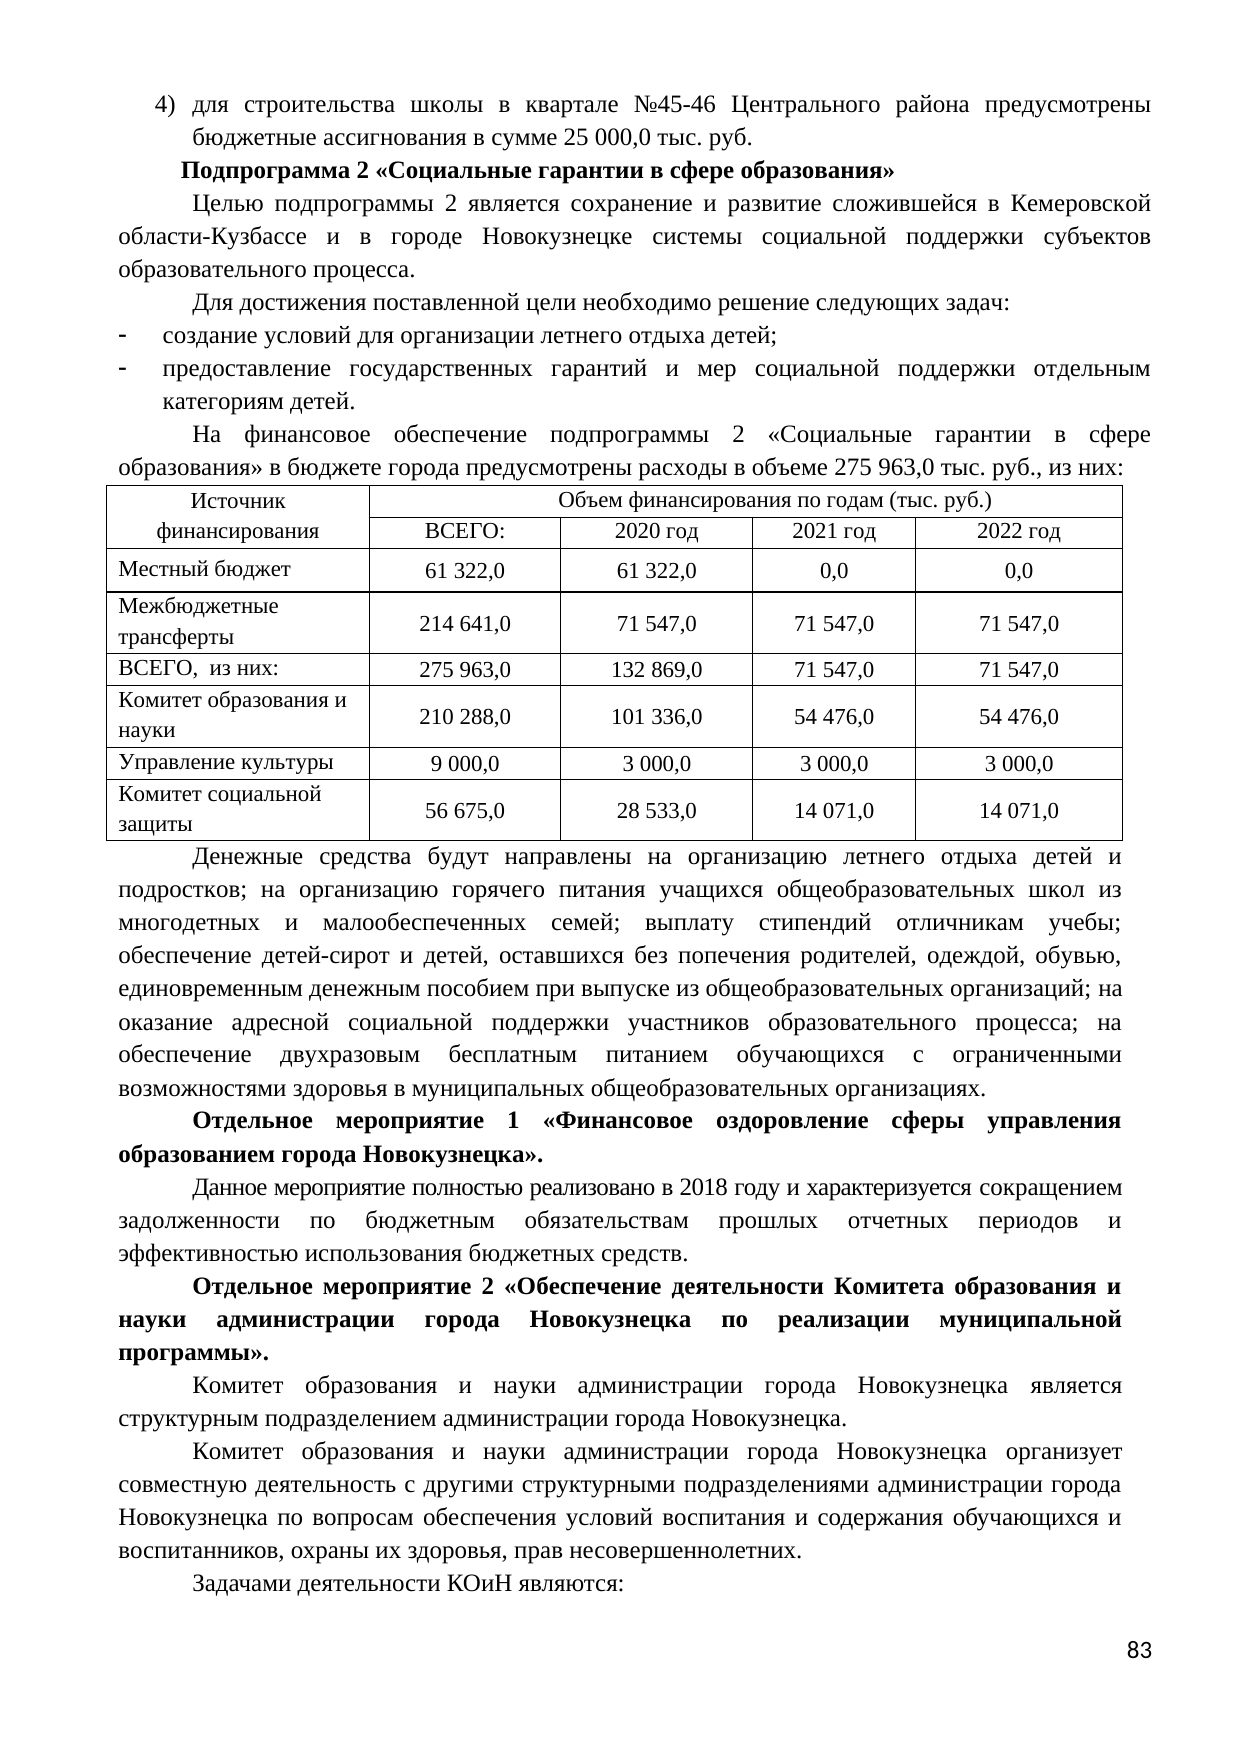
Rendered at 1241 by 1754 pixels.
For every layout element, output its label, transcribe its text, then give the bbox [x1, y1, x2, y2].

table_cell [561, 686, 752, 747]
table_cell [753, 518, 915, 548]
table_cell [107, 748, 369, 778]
list создание условий для организации летнего отдыха детей; [118, 320, 1152, 348]
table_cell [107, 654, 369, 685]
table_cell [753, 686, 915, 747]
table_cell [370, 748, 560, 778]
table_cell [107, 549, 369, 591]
text Задачами деятельности КОиН являются: [118, 1568, 1122, 1597]
text Целью подпрограммы 2 является сохранение и развитие сложившейся в Кемеровской области-Кузбассе и в городе Новокузнецке системы социальной поддержки субъектов образовательного процесса. [118, 188, 1152, 282]
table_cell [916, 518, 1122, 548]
text Комитет образования и науки администрации города Новокузнецка является структурным подразделением администрации города Новокузнецка. [118, 1370, 1122, 1432]
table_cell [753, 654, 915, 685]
list для строительства школы в квартале №45-46 Центрального района предусмотрены бюджетные ассигнования в сумме 25 000,0 тыс. руб. [154, 89, 1152, 150]
text Комитет образования и науки администрации города Новокузнецка организует совместную деятельность с другими структурными подразделениями администрации города Новокузнецка по вопросам обеспечения условий воспитания и содержания обучающихся и воспитанников, охраны их здоровья, прав несовершеннолетних. [118, 1436, 1122, 1564]
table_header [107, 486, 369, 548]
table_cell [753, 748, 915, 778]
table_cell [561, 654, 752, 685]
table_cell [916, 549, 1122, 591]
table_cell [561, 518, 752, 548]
list предоставление государственных гарантий и мер социальной поддержки отдельным категориям детей. [118, 353, 1152, 414]
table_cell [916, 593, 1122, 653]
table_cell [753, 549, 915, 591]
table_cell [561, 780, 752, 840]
text На финансовое обеспечение подпрограммы 2 «Социальные гарантии в сфере образования» в бюджете города предусмотрены расходы в объеме 275 963,0 тыс. руб., из них: [118, 419, 1152, 481]
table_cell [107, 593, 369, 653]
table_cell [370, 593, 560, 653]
text Отдельное мероприятие 1 «Финансовое оздоровление сферы управления образованием города Новокузнецка». [118, 1106, 1122, 1167]
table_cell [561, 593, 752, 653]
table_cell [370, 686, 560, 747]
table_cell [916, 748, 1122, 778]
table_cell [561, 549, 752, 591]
text Подпрограмма 2 «Социальные гарантии в сфере образования» [118, 155, 1152, 183]
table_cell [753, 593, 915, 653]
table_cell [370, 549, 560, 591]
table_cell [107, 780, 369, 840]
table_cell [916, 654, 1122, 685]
text Данное мероприятие полностью реализовано в 2018 году и характеризуется сокращением задолженности по бюджетным обязательствам прошлых отчетных периодов и эффективностью использования бюджетных средств. [118, 1172, 1122, 1266]
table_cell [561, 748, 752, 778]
text Отдельное мероприятие 2 «Обеспечение деятельности Комитета образования и науки администрации города Новокузнецка по реализации муниципальной программы». [118, 1271, 1122, 1366]
text Денежные средства будут направлены на организацию летнего отдыха детей и подростков; на организацию горячего питания учащихся общеобразовательных школ из многодетных и малообеспеченных семей; выплату стипендий отличникам учебы; обеспечение детей-сирот и детей, оставшихся без попечения родителей, одеждой, обувью, единовременным денежным пособием при выпуске из общеобразовательных организаций; на оказание адресной социальной поддержки участников образовательного процесса; на обеспечение двухразовым бесплатным питанием обучающихся с ограниченными возможностями здоровья в муниципальных общеобразовательных организациях. [118, 841, 1122, 1101]
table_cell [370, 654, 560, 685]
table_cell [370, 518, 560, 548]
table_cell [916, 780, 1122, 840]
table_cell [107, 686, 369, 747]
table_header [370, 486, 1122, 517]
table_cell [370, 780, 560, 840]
text Для достижения поставленной цели необходимо решение следующих задач: [118, 287, 1152, 316]
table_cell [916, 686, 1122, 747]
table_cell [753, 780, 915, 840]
